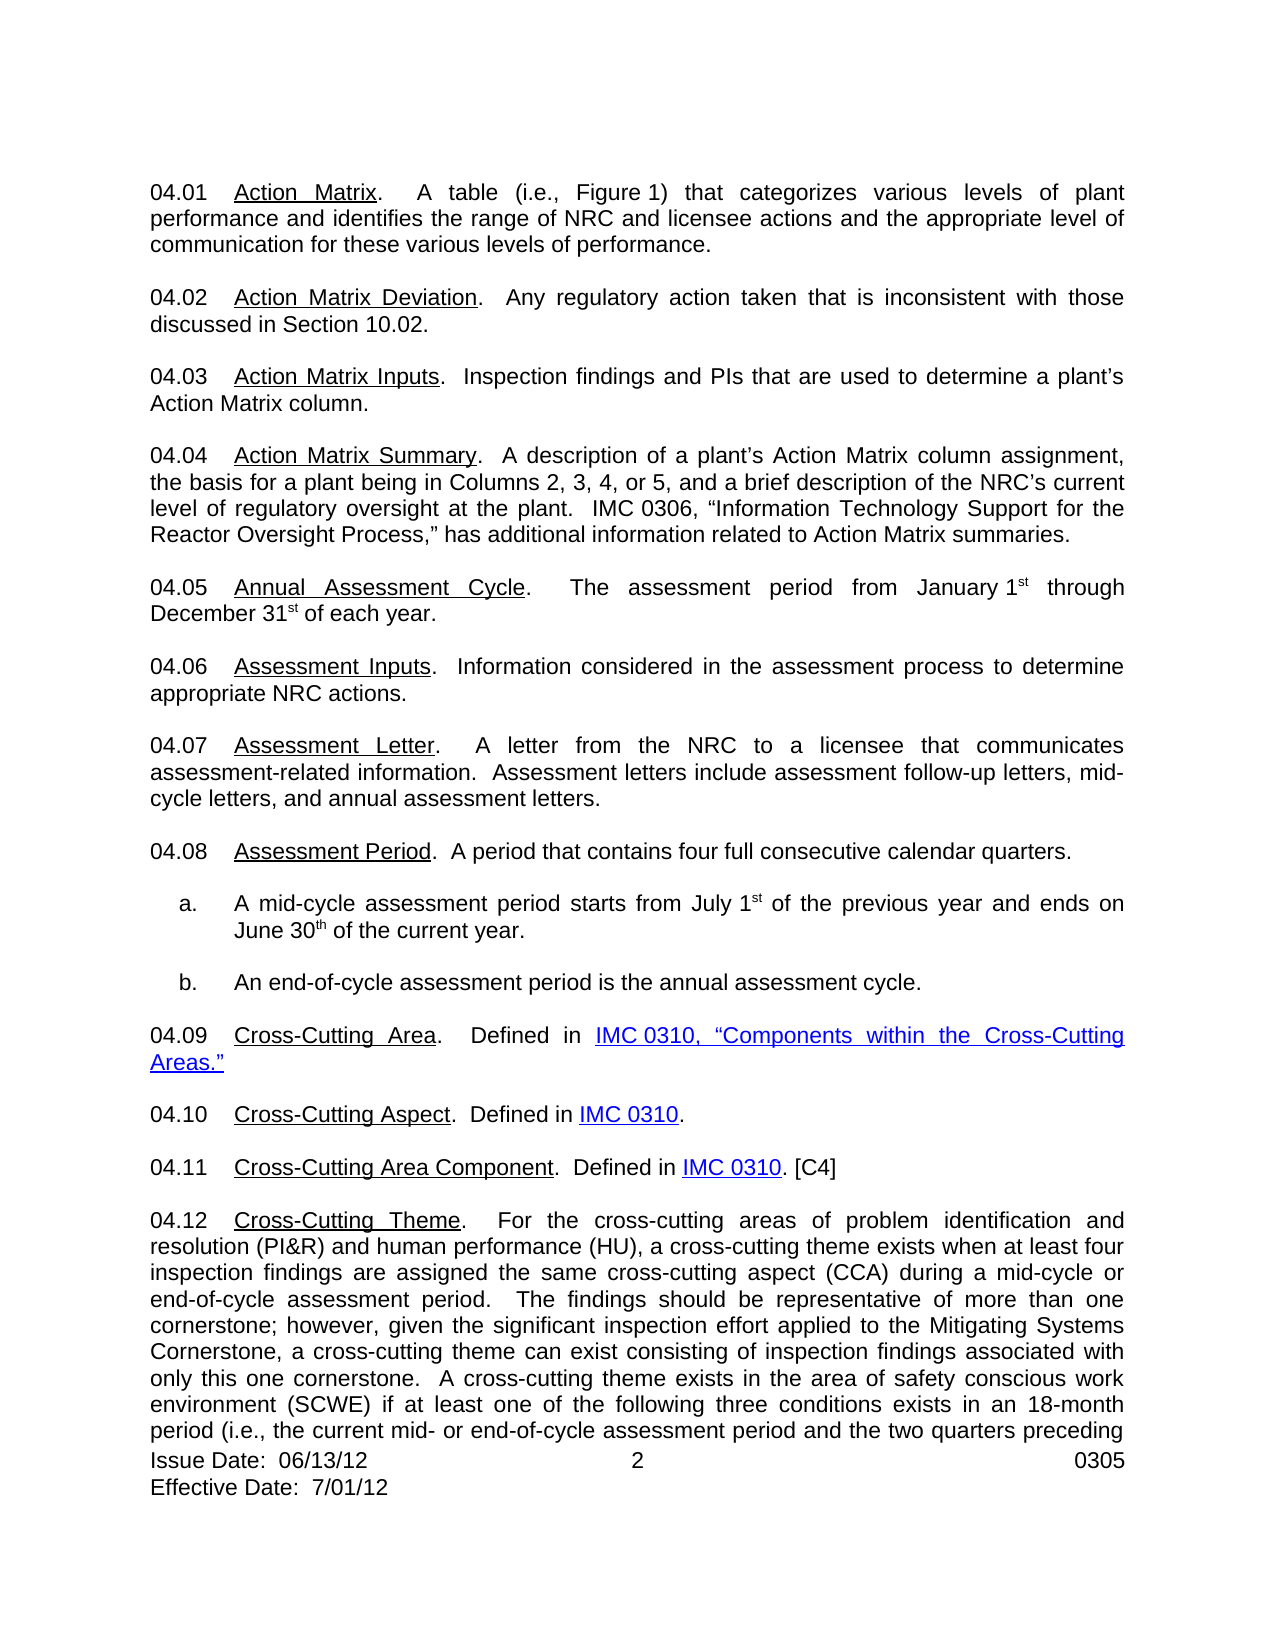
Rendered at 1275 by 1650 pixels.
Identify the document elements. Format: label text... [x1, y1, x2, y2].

text 04.11 Cross-Cutting Area Component. Defined in IMC 0310. [C4] [150, 1154, 1125, 1180]
text 04.03 Action Matrix Inputs. Inspection findings and PIs that are used to determine a plant’s Action Matrix column. [150, 363, 1125, 416]
text 04.10 Cross-Cutting Aspect. Defined in IMC 0310. [150, 1101, 1125, 1127]
text 04.04 Action Matrix Summary. A description of a plant’s Action Matrix column assignment, the basis for a plant being in Columns 2, 3, 4, or 5, and a brief description of the NRC’s current level of regulatory oversight at the plant. IMC 0306, “Information Technology Support for the Reactor Oversight Process,” has additional information related to Action Matrix summaries. [150, 442, 1125, 548]
text a. A mid-cycle assessment period starts from July 1st of the previous year and ends on June 30th of the current year. [150, 890, 1125, 943]
text 04.05 Annual Assessment Cycle. The assessment period from January 1st through December 31st of each year. [150, 574, 1125, 627]
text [150, 1207, 1125, 1444]
text 04.02 Action Matrix Deviation. Any regulatory action taken that is inconsistent with those discussed in Section 10.02. [150, 284, 1125, 337]
text 04.06 Assessment Inputs. Information considered in the assessment process to determine appropriate NRC actions. [150, 653, 1125, 706]
text 04.01 Action Matrix. A table (i.e., Figure 1) that categorizes various levels of plant performance and identifies the range of NRC and licensee actions and the appropriate level of communication for these various levels of performance. [150, 179, 1125, 258]
text 04.09 Cross-Cutting Area. Defined in IMC 0310, “Components within the Cross-Cutting Areas.” [150, 1022, 1125, 1075]
text 04.08 Assessment Period. A period that contains four full consecutive calendar quarters. [150, 838, 1125, 864]
text 04.07 Assessment Letter. A letter from the NRC to a licensee that communicates assessment-related information. Assessment letters include assessment follow-up letters, mid-cycle letters, and annual assessment letters. [150, 732, 1125, 811]
text b. An end-of-cycle assessment period is the annual assessment cycle. [150, 969, 1125, 996]
